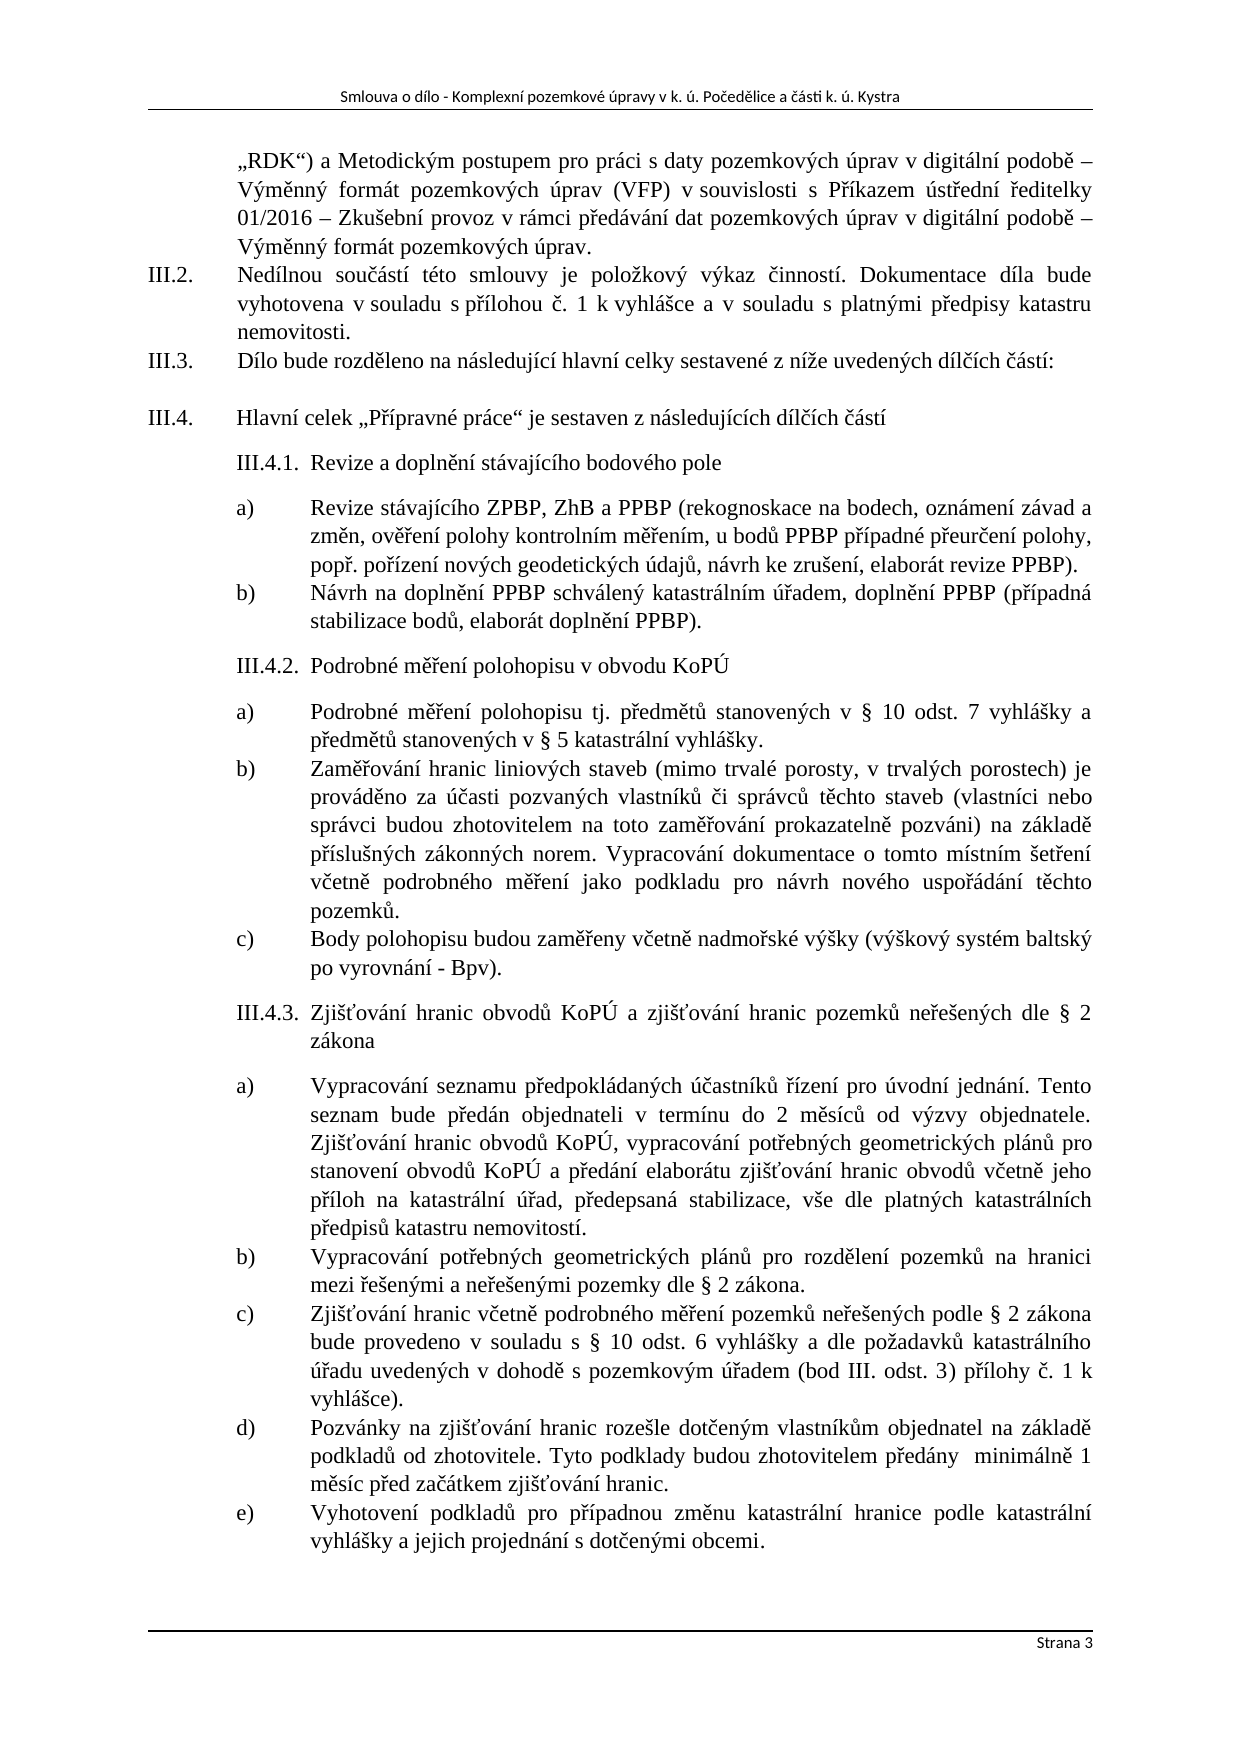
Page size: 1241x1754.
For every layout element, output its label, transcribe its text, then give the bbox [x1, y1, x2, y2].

list Hlavní celek „Přípravné práce“ je sestaven z následujících dílčích částí [148, 403, 1093, 430]
list Dílo bude rozděleno na následující hlavní celky sestavené z níže uvedených dílčích částí: [148, 347, 1093, 373]
text Zjišťování hranic včetně podrobného měření pozemků neřešených podle § 2 zákona bude provedeno v souladu s § 10 odst. 6 vyhlášky a dle požadavků katastrálního úřadu uvedených v dohodě s pozemkovým úřadem (bod III. odst. 3) přílohy č. 1 k vyhlášce). [236, 1300, 1093, 1411]
text Vyhotovení podkladů pro případnou změnu katastrální hranice podle katastrální vyhlášky a jejich projednání s dotčenými obcemi. [236, 1499, 1093, 1554]
text Podrobné měření polohopisu tj. předmětů stanovených v § 10 odst. 7 vyhlášky a předmětů stanovených v § 5 katastrální vyhlášky. [236, 698, 1093, 752]
text Zaměřování hranic liniových staveb (mimo trvalé porosty, v trvalých porostech) je prováděno za účasti pozvaných vlastníků či správců těchto staveb (vlastníci nebo správci budou zhotovitelem na toto zaměřování prokazatelně pozváni) na základě příslušných zákonných norem. Vypracování dokumentace o tomto místním šetření včetně podrobného měření jako podkladu pro návrh nového uspořádání těchto pozemků. [236, 754, 1093, 923]
text Revize stávajícího ZPBP, ZhB a PPBP (rekognoskace na bodech, oznámení závad a změn, ověření polohy kontrolním měřením, u bodů PPBP případné přeurčení polohy, popř. pořízení nových geodetických údajů, návrh ke zrušení, elaborát revize PPBP). [236, 494, 1093, 577]
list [148, 148, 1093, 259]
text Vypracování seznamu předpokládaných účastníků řízení pro úvodní jednání. Tento seznam bude předán objednateli v termínu do 2 měsíců od výzvy objednatele. Zjišťování hranic obvodů KoPÚ, vypracování potřebných geometrických plánů pro stanovení obvodů KoPÚ a předání elaborátu zjišťování hranic obvodů včetně jeho příloh na katastrální úřad, předepsaná stabilizace, vše dle platných katastrálních předpisů katastru nemovitostí. [236, 1072, 1093, 1241]
text Revize a doplnění stávajícího bodového pole [236, 449, 1093, 475]
text Pozvánky na zjišťování hranic rozešle dotčeným vlastníkům objednatel na základě podkladů od zhotovitele. Tyto podklady budou zhotovitelem předány minimálně 1 měsíc před začátkem zjišťování hranic. [236, 1413, 1093, 1497]
list Nedílnou součástí této smlouvy je položkový výkaz činností. Dokumentace díla bude vyhotovena v souladu s přílohou č. 1 k vyhlášce a v souladu s platnými předpisy katastru nemovitosti. [148, 261, 1093, 344]
text Podrobné měření polohopisu v obvodu KoPÚ [236, 653, 1093, 679]
text Návrh na doplnění PPBP schválený katastrálním úřadem, doplnění PPBP (případná stabilizace bodů, elaborát doplnění PPBP). [236, 579, 1093, 634]
text Vypracování potřebných geometrických plánů pro rozdělení pozemků na hranici mezi řešenými a neřešenými pozemky dle § 2 zákona. [236, 1243, 1093, 1298]
text Zjišťování hranic obvodů KoPÚ a zjišťování hranic pozemků neřešených dle § 2 zákona [236, 999, 1093, 1053]
text Body polohopisu budou zaměřeny včetně nadmořské výšky (výškový systém baltský po vyrovnání - Bpv). [236, 925, 1093, 980]
